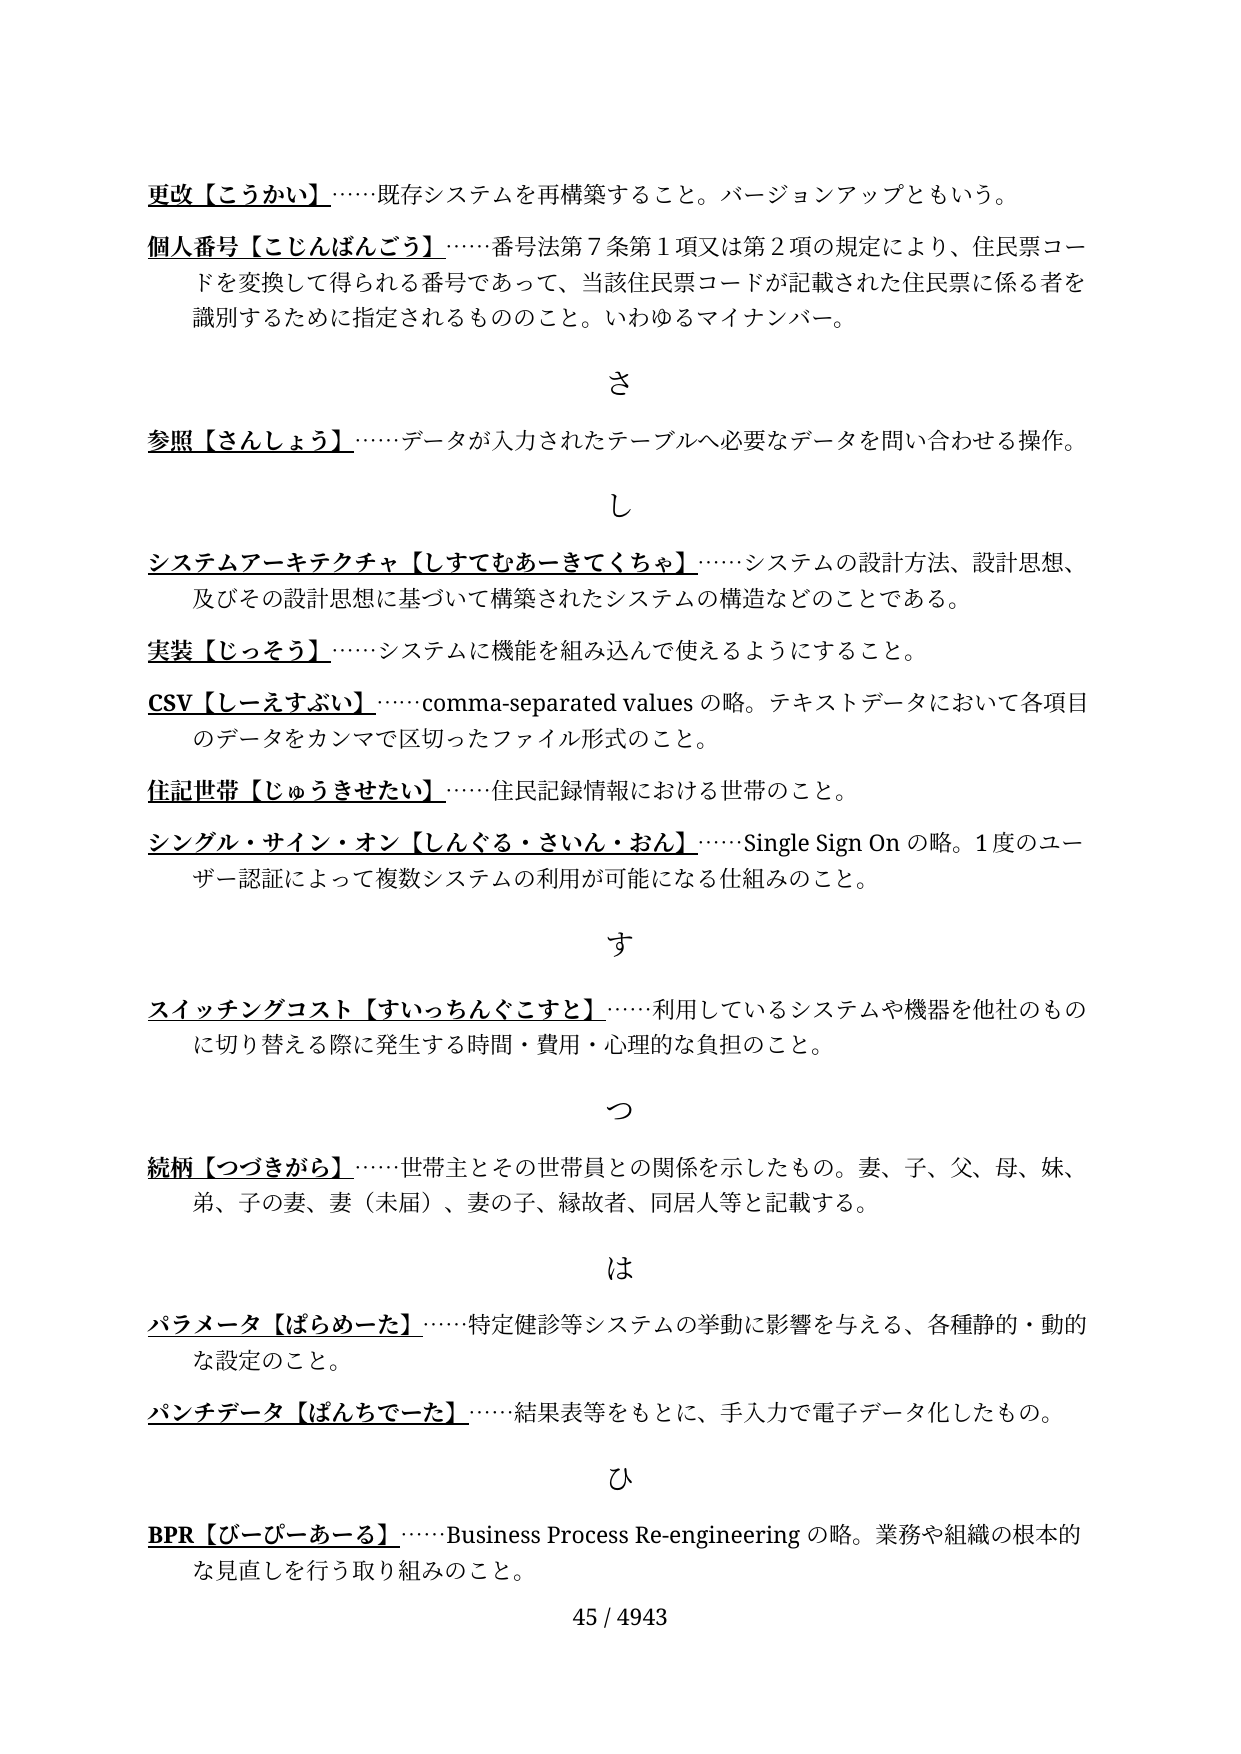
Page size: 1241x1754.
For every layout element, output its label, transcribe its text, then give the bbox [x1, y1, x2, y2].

text 続柄【つづきがら】……世帯主とその世帯員との関係を示したもの。妻、子、父、母、妹、弟、子の妻、妻（未届）、妻の子、縁故者、同居人等と記載する。 [148, 1149, 1092, 1218]
text し [148, 483, 1092, 525]
text CSV【しーえすぶい】……comma-separated values の略。テキストデータにおいて各項目のデータをカンマで区切ったファイル形式のこと。 [148, 685, 1092, 754]
text つ [148, 1088, 1092, 1129]
text 個人番号【こじんばんごう】……番号法第７条第１項又は第２項の規定により、住民票コードを変換して得られる番号であって、当該住民票コードが記載された住民票に係る者を識別するために指定されるもののこと。いわゆるマイナンバー。 [148, 229, 1092, 333]
text シングル・サイン・オン【しんぐる・さいん・おん】……Single Sign On の略。1度のユーザー認証によって複数システムの利用が可能になる仕組みのこと。 [148, 825, 1092, 894]
text は [148, 1246, 1092, 1287]
text 住記世帯【じゅうきせたい】……住民記録情報における世帯のこと。 [148, 773, 1092, 806]
text BPR【びーぴーあーる】……Business Process Re-engineering の略。業務や組織の根本的な見直しを行う取り組みのこと。 [148, 1518, 1092, 1586]
text す [148, 921, 1092, 963]
text パラメータ【ぱらめーた】……特定健診等システムの挙動に影響を与える、各種静的・動的な設定のこと。 [148, 1307, 1092, 1376]
text システムアーキテクチャ【しすてむあーきてくちゃ】……システムの設計方法、設計思想、及びその設計思想に基づいて構築されたシステムの構造などのことである。 [148, 545, 1092, 614]
text 実装【じっそう】……システムに機能を組み込んで使えるようにすること。 [148, 633, 1092, 666]
text 更改【こうかい】……既存システムを再構築すること。バージョンアップともいう。 [148, 177, 1092, 210]
text スイッチングコスト【すいっちんぐこすと】……利用しているシステムや機器を他社のものに切り替える際に発生する時間・費用・心理的な負担のこと。 [148, 992, 1092, 1060]
text さ [148, 361, 1092, 403]
text 参照【さんしょう】……データが入力されたテーブルへ必要なデータを問い合わせる操作。 [148, 423, 1092, 456]
text ひ [148, 1456, 1092, 1498]
text パンチデータ【ぱんちでーた】……結果表等をもとに、手入力で電子データ化したもの。 [148, 1395, 1092, 1428]
